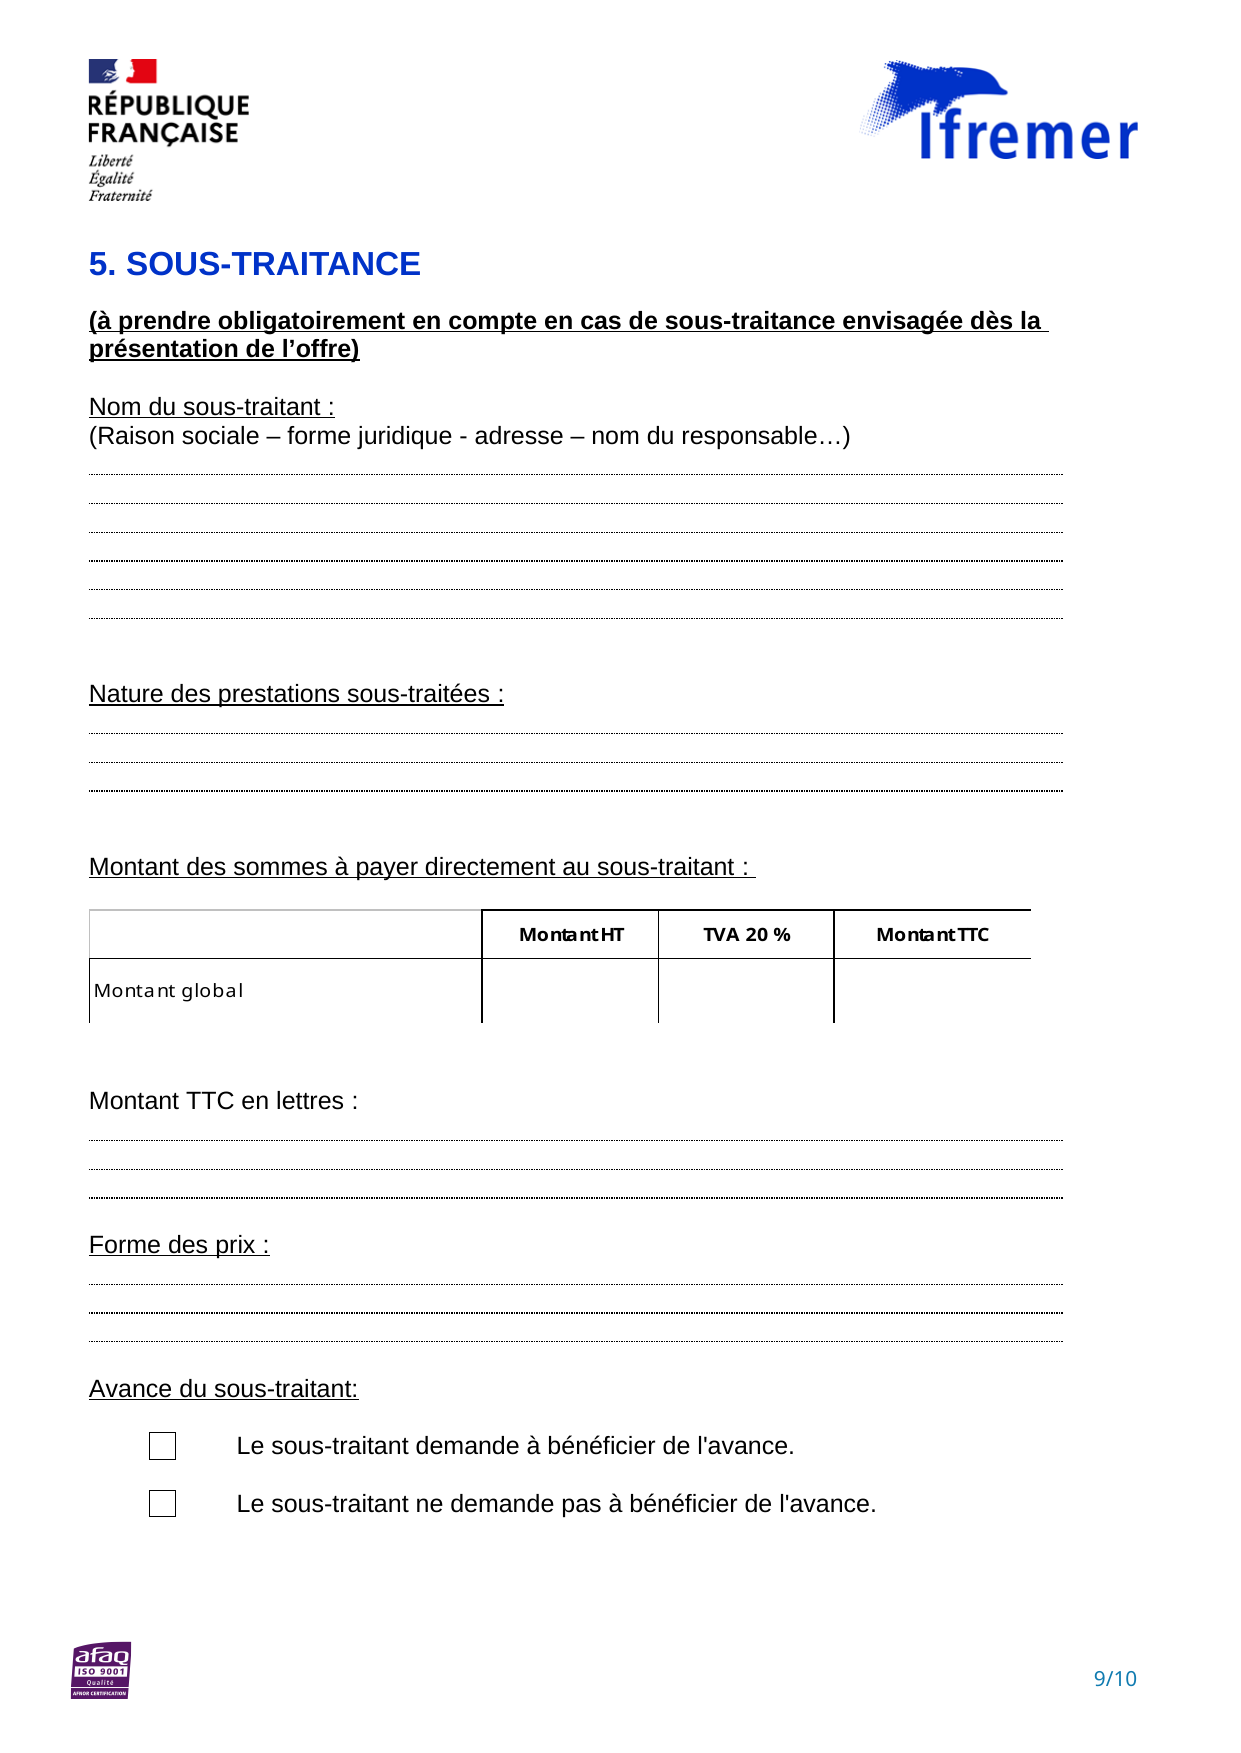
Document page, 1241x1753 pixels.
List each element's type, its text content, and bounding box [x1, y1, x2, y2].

picture [859, 60, 1138, 159]
text Forme des prix : [89, 1230, 1122, 1259]
list SOUS-TRAITANCE [89, 253, 1122, 281]
text (Raison sociale – forme juridique - adresse – nom du responsable…) [89, 421, 1122, 449]
text Nom du sous-traitant : [89, 392, 1122, 421]
picture [88, 59, 249, 201]
text (à prendre obligatoirement en compte en cas de sous-traitance envisagée dès la présentation de l’offre) [89, 306, 1122, 363]
text Montant TTC en lettres : [89, 1086, 1122, 1115]
picture [70, 1641, 132, 1699]
text Le sous-traitant demande à bénéficier de l'avance. [148, 1431, 1122, 1460]
text Montant des sommes à payer directement au sous-traitant : [89, 852, 1122, 881]
text Avance du sous-traitant: [89, 1374, 1122, 1402]
text Nature des prestations sous-traitées : [89, 679, 1122, 708]
text Le sous-traitant ne demande pas à bénéficier de l'avance. [148, 1489, 1122, 1517]
